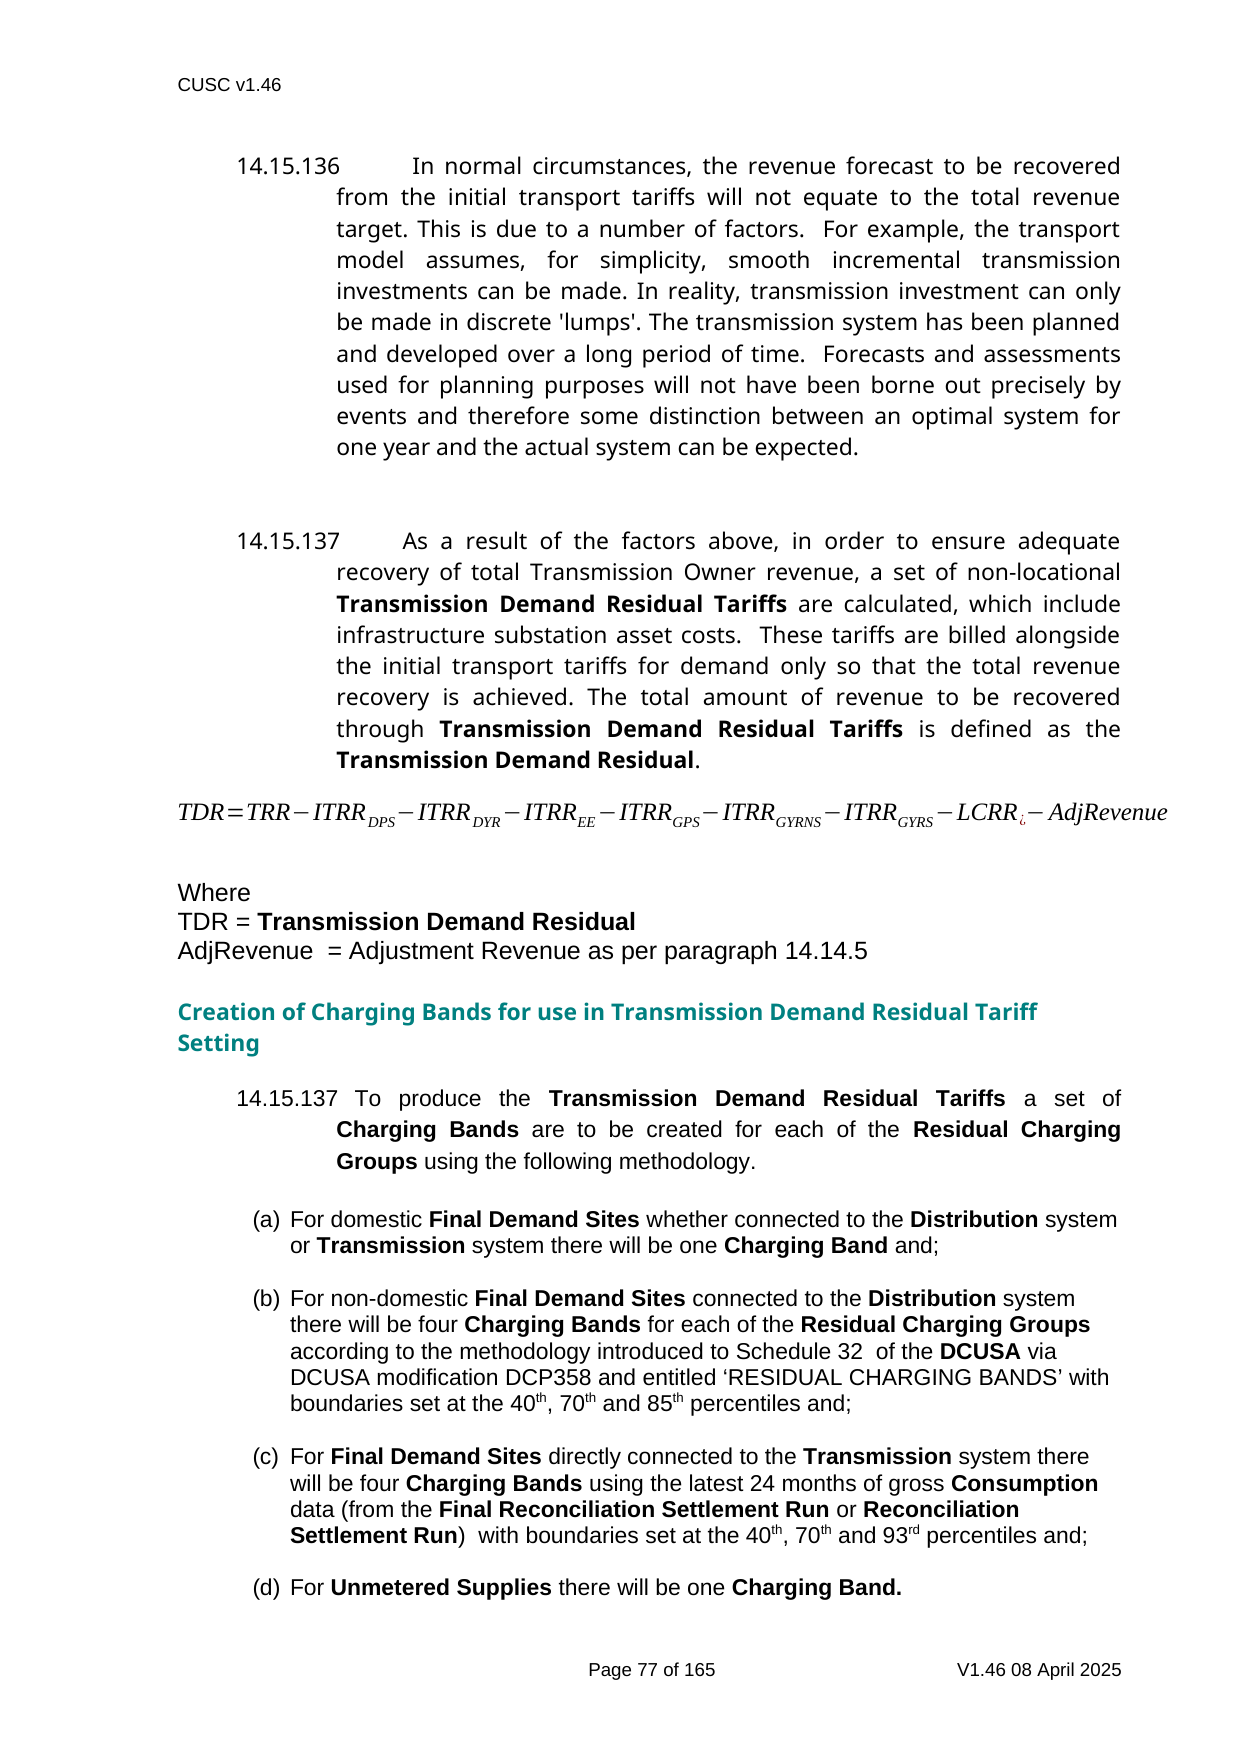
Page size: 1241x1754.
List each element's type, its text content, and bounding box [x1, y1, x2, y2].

list For Unmetered Supplies there will be one Charging Band. [252, 1574, 1121, 1600]
text Where [177, 878, 1121, 907]
list For domestic Final Demand Sites whether connected to the Distribution system or Transmission system there will be one Charging Band and; [252, 1206, 1121, 1259]
list In normal circumstances, the revenue forecast to be recovered from the initial transport tariffs will not equate to the total revenue target. This is due to a number of factors. For example, the transport model assumes, for simplicity, smooth incremental transmission investments can be made. In reality, transmission investment can only be made in discrete 'lumps'. The transmission system has been planned and developed over a long period of time. Forecasts and assessments used for planning purposes will not have been borne out precisely by events and therefore some distinction between an optimal system for one year and the actual system can be expected. [236, 150, 1121, 462]
text TDR = Transmission Demand Residual [177, 907, 1121, 936]
list As a result of the factors above, in order to ensure adequate recovery of total Transmission Owner revenue, a set of non-locational Transmission Demand Residual Tariffs are calculated, which include infrastructure substation asset costs. These tariffs are billed alongside the initial transport tariffs for demand only so that the total revenue recovery is achieved. The total amount of revenue to be recovered through Transmission Demand Residual Tariffs is defined as the Transmission Demand Residual. [236, 525, 1121, 775]
list For Final Demand Sites directly connected to the Transmission system there will be four Charging Bands using the latest 24 months of gross Consumption data (from the Final Reconciliation Settlement Run or Reconciliation Settlement Run) with boundaries set at the 40th, 70th and 93rd percentiles and; [252, 1443, 1121, 1548]
subtitle Creation of Charging Bands for use in Transmission Demand Residual Tariff Setting [177, 996, 1121, 1058]
text AdjRevenue = Adjustment Revenue as per paragraph 14.14.5 [177, 936, 1121, 964]
list To produce the Transmission Demand Residual Tariffs a set of Charging Bands are to be created for each of the Residual Charging Groups using the following methodology. [236, 1085, 1121, 1174]
list For non-domestic Final Demand Sites connected to the Distribution system there will be four Charging Bands for each of the Residual Charging Groups according to the methodology introduced to Schedule 32 of the DCUSA via DCUSA modification DCP358 and entitled ‘RESIDUAL CHARGING BANDS’ with boundaries set at the 40th, 70th and 85th percentiles and; [252, 1285, 1121, 1417]
